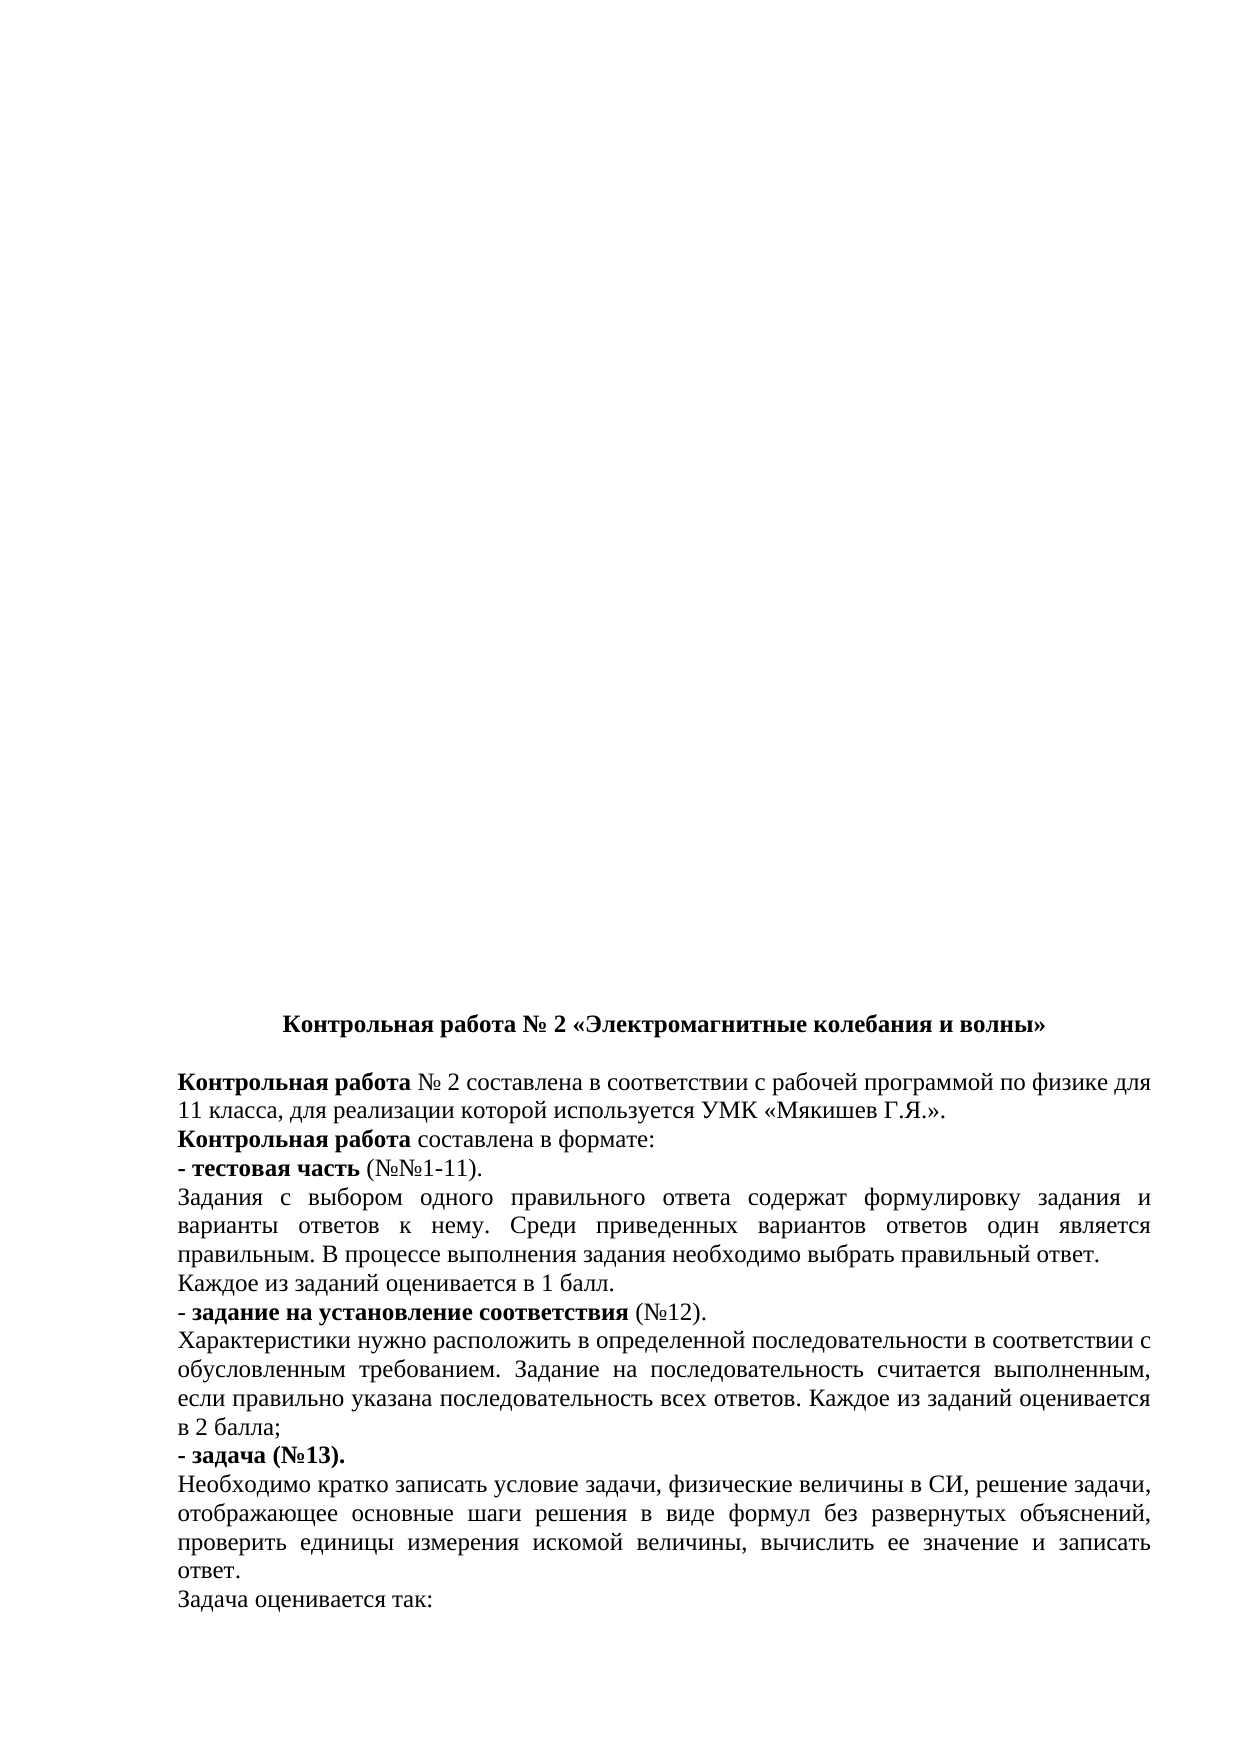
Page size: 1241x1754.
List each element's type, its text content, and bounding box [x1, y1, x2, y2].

text Контрольная работа № 2 составлена в соответствии с рабочей программой по физике для 11 класса, для реализации которой используется УМК «Мякишев Г.Я.». [177, 1067, 1152, 1124]
text Контрольная работа составлена в формате: [177, 1124, 1152, 1153]
text Каждое из заданий оценивается в 1 балл. [177, 1268, 1152, 1297]
text Характеристики нужно расположить в определенной последовательности в соответствии с обусловленным требованием. Задание на последовательность считается выполненным, если правильно указана последовательность всех ответов. Каждое из заданий оценивается в 2 балла; [177, 1326, 1152, 1441]
text Контрольная работа № 2 «Электромагнитные колебания и волны» [177, 1009, 1152, 1038]
text - задача (№13). [177, 1441, 1152, 1469]
text - тестовая часть (№№1-11). [177, 1153, 1152, 1182]
text - задание на установление соответствия (№12). [177, 1297, 1152, 1326]
text Задача оценивается так: [177, 1584, 1152, 1613]
text Необходимо кратко записать условие задачи, физические величины в СИ, решение задачи, отображающее основные шаги решения в виде формул без развернутых объяснений, проверить единицы измерения искомой величины, вычислить ее значение и записать ответ. [177, 1469, 1152, 1584]
text Задания с выбором одного правильного ответа содержат формулировку задания и варианты ответов к нему. Среди приведенных вариантов ответов один является правильным. В процессе выполнения задания необходимо выбрать правильный ответ. [177, 1182, 1152, 1268]
